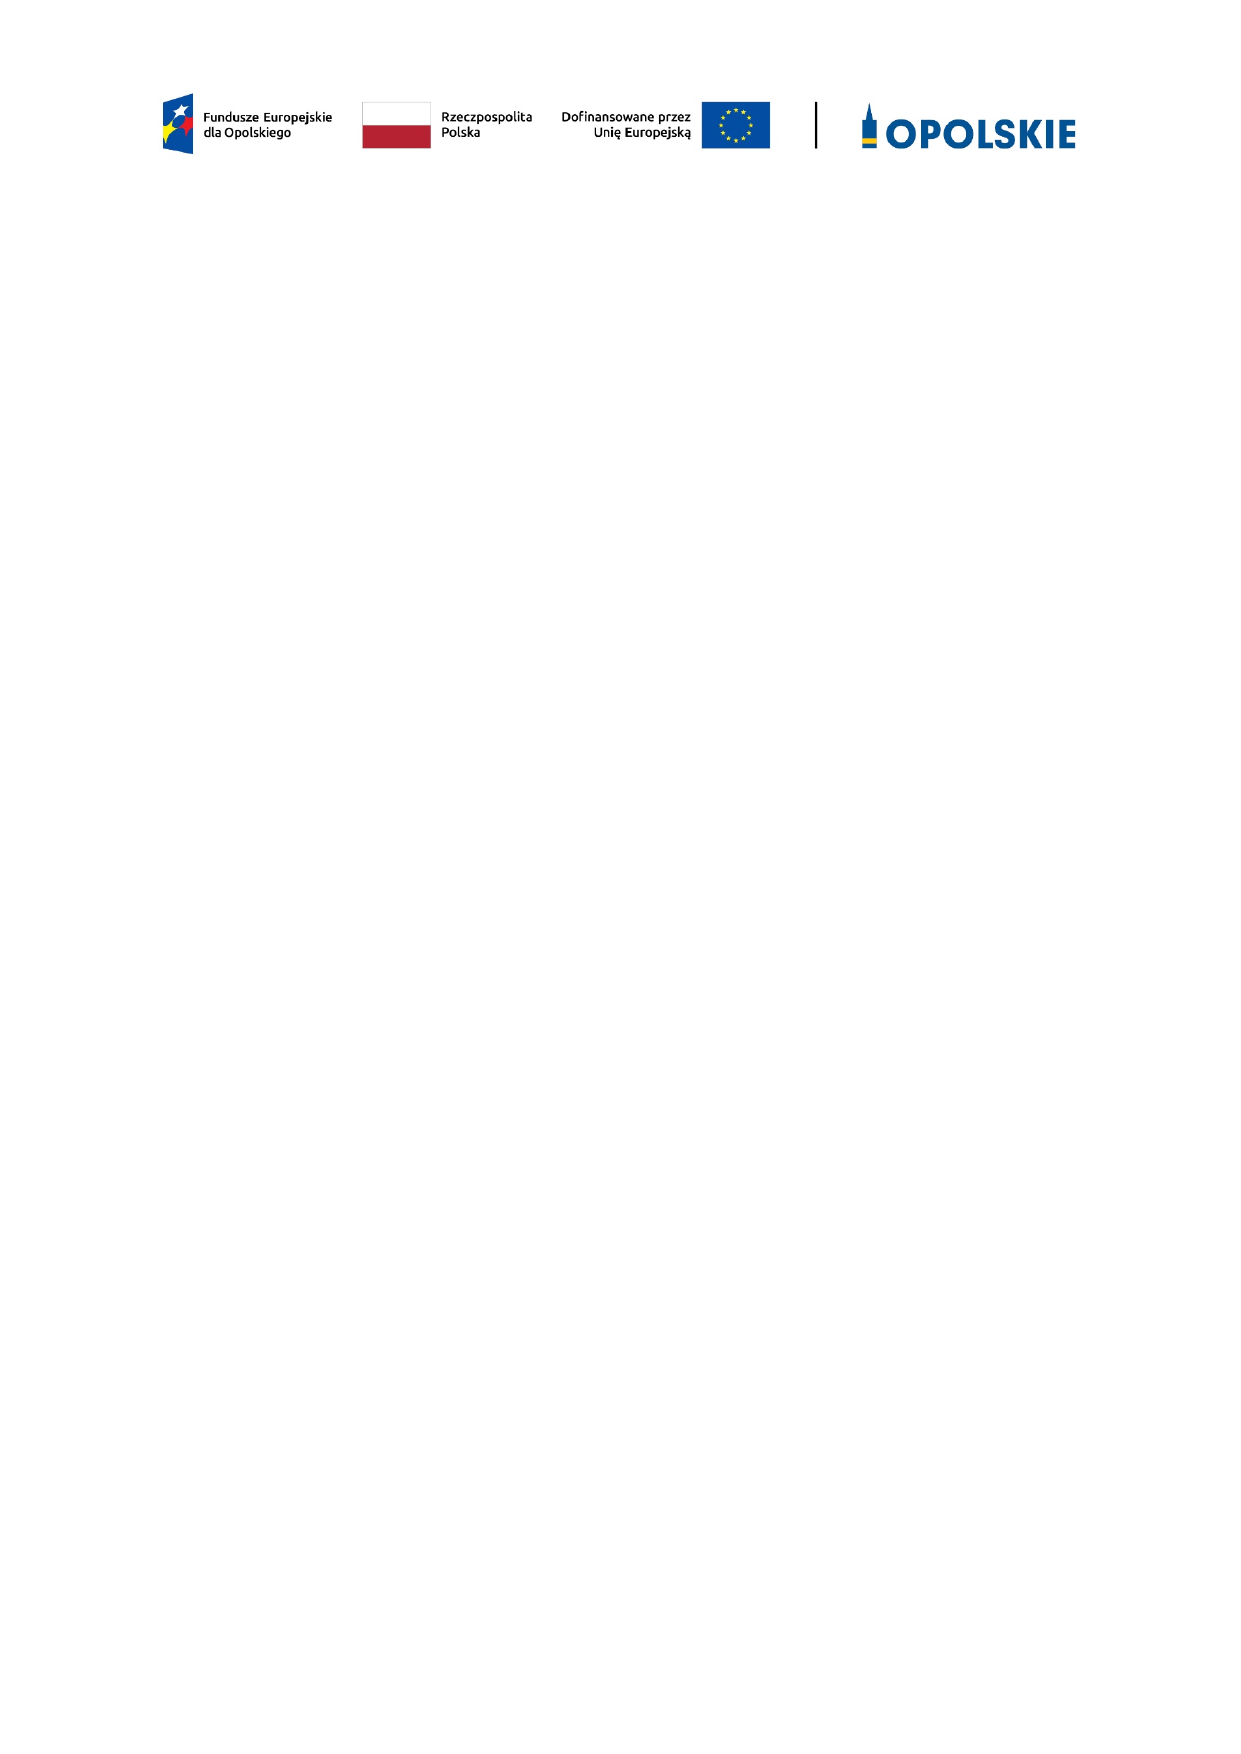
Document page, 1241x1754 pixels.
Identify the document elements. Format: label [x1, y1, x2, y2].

picture [147, 73, 1092, 171]
